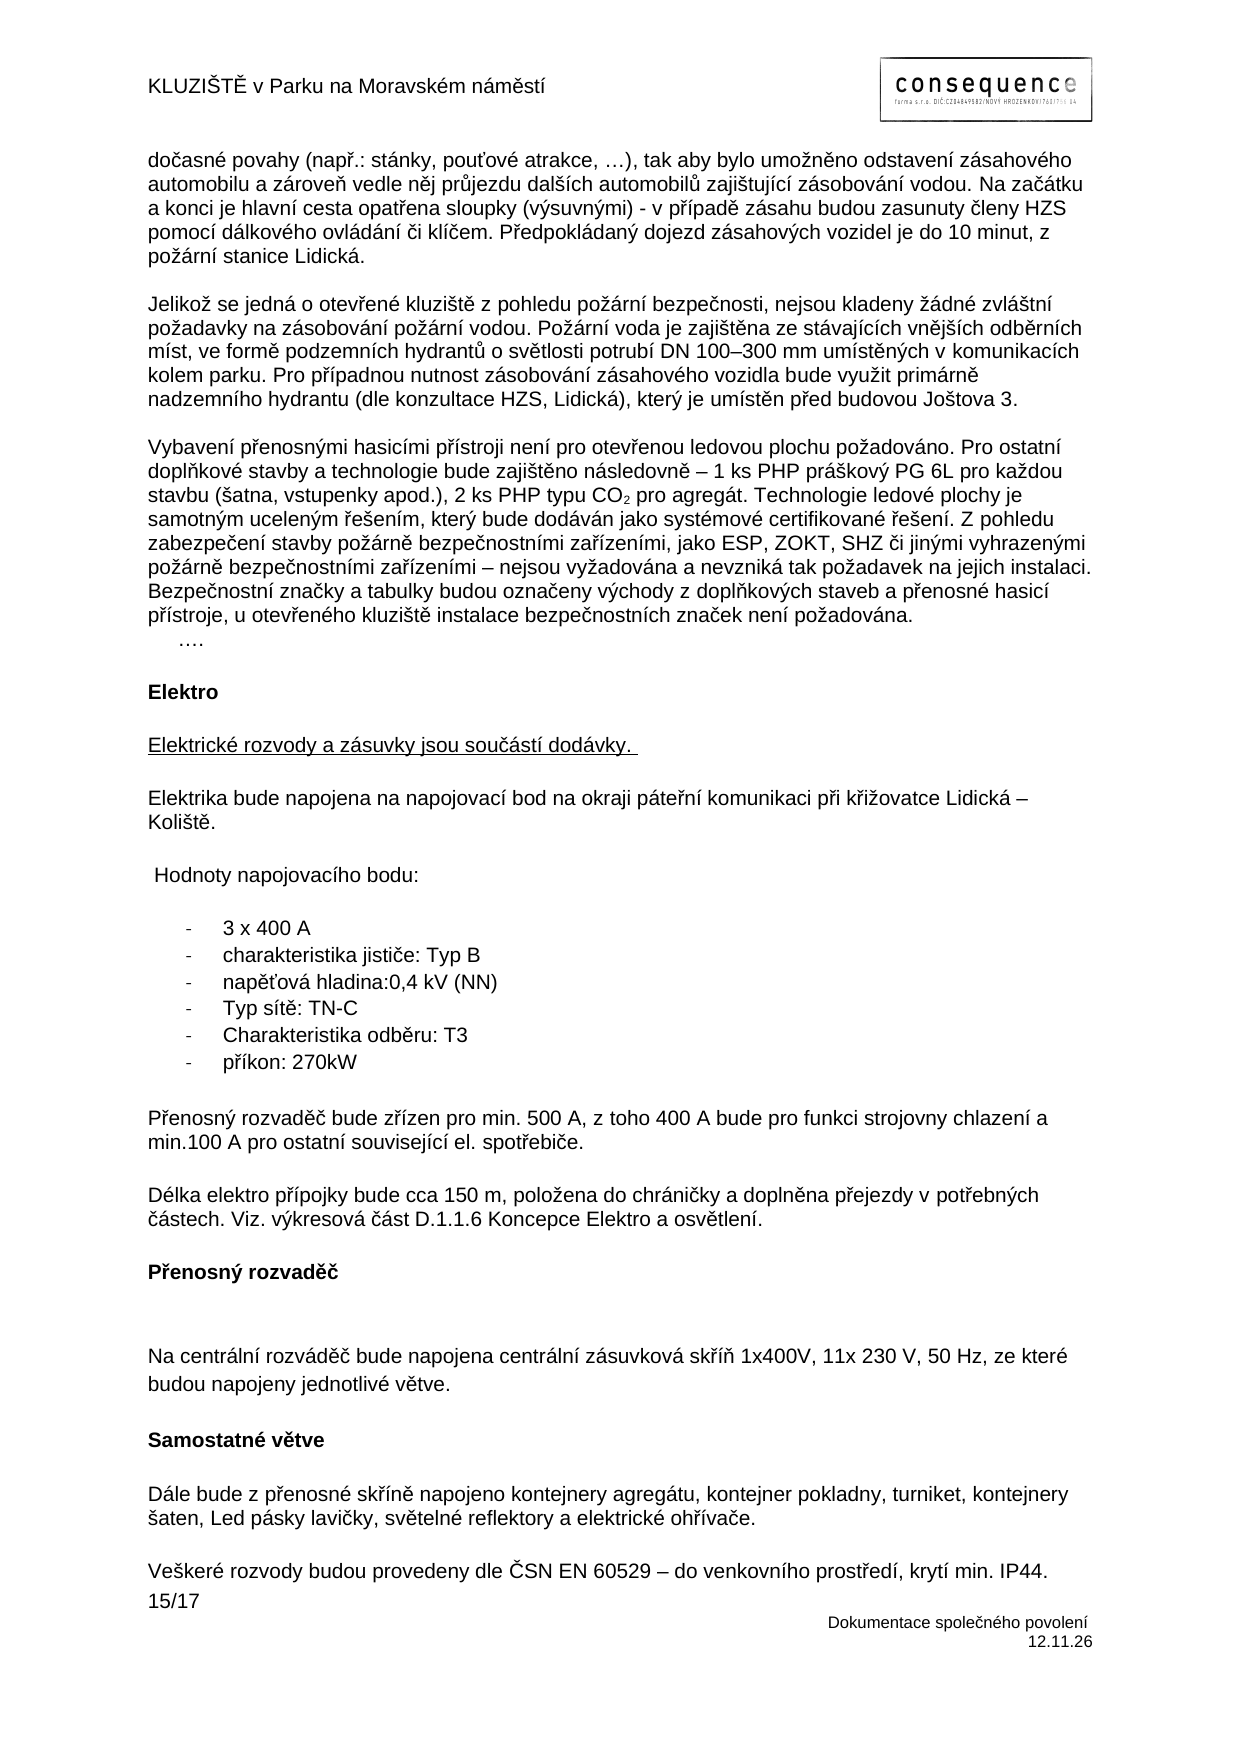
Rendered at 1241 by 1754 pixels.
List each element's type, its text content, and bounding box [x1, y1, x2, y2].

text Délka elektro přípojky bude cca 150 m, položena do chráničky a doplněna přejezdy v potřebných částech. Viz. výkresová část D.1.1.6 Koncepce Elektro a osvětlení. [148, 1183, 1093, 1231]
list 3 x 400 A [185, 916, 1093, 941]
text Veškeré rozvody budou provedeny dle ČSN EN 60529 – do venkovního prostředí, krytí min. IP44. [148, 1558, 1093, 1582]
list napěťová hladina:0,4 kV (NN) [185, 969, 1093, 994]
text Na centrální rozváděč bude napojena centrální zásuvková skříň 1x400V, 11x 230 V, 50 Hz, ze které budou napojeny jednotlivé větve. [148, 1317, 1093, 1396]
text Přenosný rozvaděč bude zřízen pro min. 500 A, z toho 400 A bude pro funkci strojovny chlazení a min.100 A pro ostatní související el. spotřebiče. [148, 1106, 1093, 1154]
text Vybavení přenosnými hasicími přístroji není pro otevřenou ledovou plochu požadováno. Pro ostatní doplňkové stavby a technologie bude zajištěno následovně – 1 ks PHP práškový PG 6L pro každou stavbu (šatna, vstupenky apod.), 2 ks PHP typu CO2 pro agregát. Technologie ledové plochy je samotným uceleným řešením, který bude dodáván jako systémové certifikované řešení. Z pohledu zabezpečení stavby požárně bezpečnostními zařízeními, jako ESP, ZOKT, SHZ či jinými vyhrazenými požárně bezpečnostními zařízeními – nejsou vyžadována a nevzniká tak požadavek na jejich instalaci. Bezpečnostní značky a tabulky budou označeny východy z doplňkových staveb a přenosné hasicí přístroje, u otevřeného kluziště instalace bezpečnostních značek není požadována. [148, 435, 1093, 627]
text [148, 148, 1093, 267]
text …. [148, 627, 1093, 651]
text Elektrické rozvody a zásuvky jsou součástí dodávky. [148, 733, 1093, 757]
text Dále bude z přenosné skříně napojeno kontejnery agregátu, kontejner pokladny, turniket, kontejnery šaten, Led pásky lavičky, světelné reflektory a elektrické ohřívače. [148, 1481, 1093, 1529]
list Charakteristika odběru: T3 [185, 1023, 1093, 1048]
text Elektrika bude napojena na napojovací bod na okraji páteřní komunikaci při křižovatce Lidická – Koliště. [148, 786, 1093, 834]
list Typ sítě: TN-C [185, 996, 1093, 1021]
text Elektro [148, 679, 1093, 703]
list příkon: 270kW [185, 1050, 1093, 1074]
list charakteristika jističe: Typ B [185, 943, 1093, 967]
text Přenosný rozvaděč [148, 1260, 1093, 1284]
picture [879, 57, 1093, 122]
text Samostatné větve [148, 1428, 1093, 1452]
text Jelikož se jedná o otevřené kluziště z pohledu požární bezpečnosti, nejsou kladeny žádné zvláštní požadavky na zásobování požární vodou. Požární voda je zajištěna ze stávajících vnějších odběrních míst, ve formě podzemních hydrantů o světlosti potrubí DN 100–300 mm umístěných v komunikacích kolem parku. Pro případnou nutnost zásobování zásahového vozidla bude využit primárně nadzemního hydrantu (dle konzultace HZS, Lidická), který je umístěn před budovou Joštova 3. [148, 291, 1093, 411]
text Hodnoty napojovacího bodu: [148, 863, 1093, 887]
